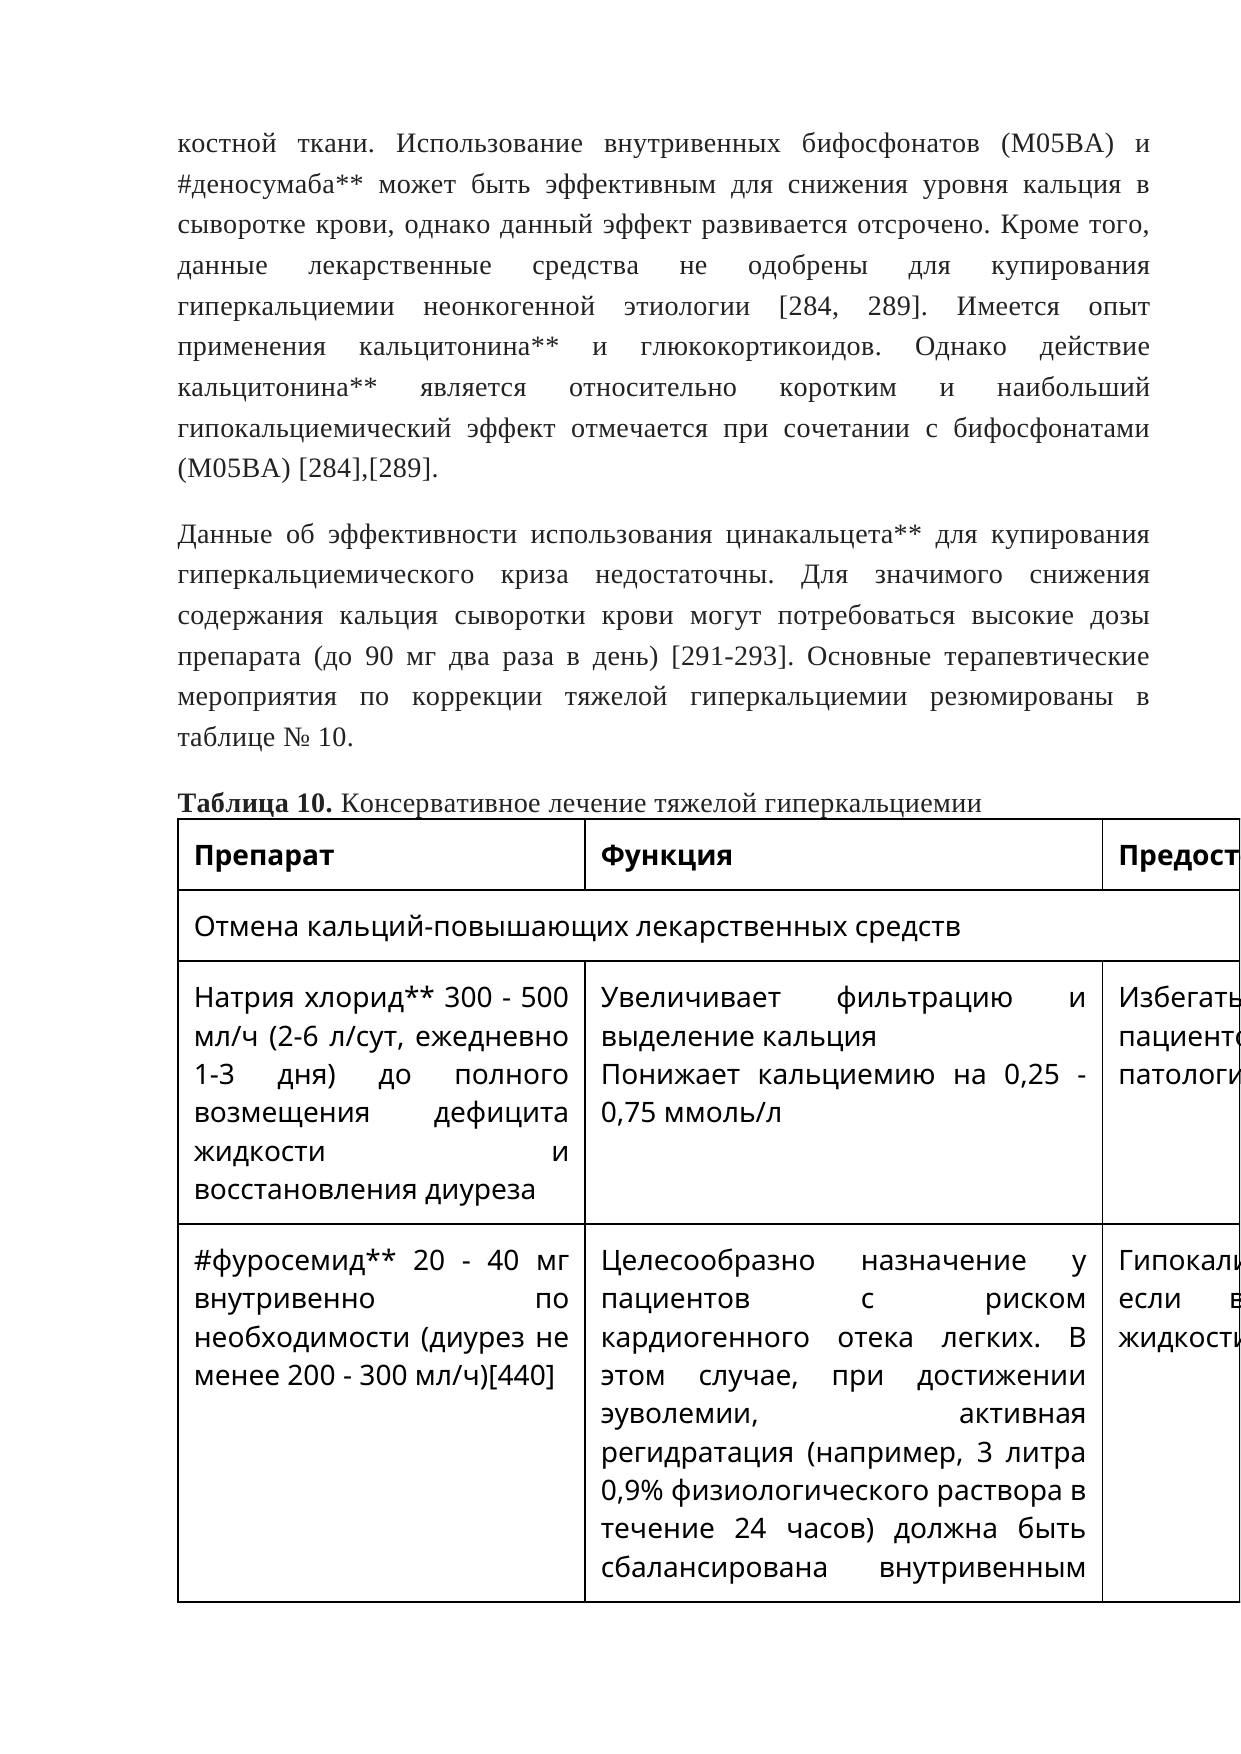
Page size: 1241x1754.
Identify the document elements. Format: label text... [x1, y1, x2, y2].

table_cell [1103, 1225, 1239, 1601]
table_cell Избегать гипергидратации у пациентов с сердечно-сосудистой патологией [1103, 962, 1239, 1223]
text Таблица 10. Консервативное лечение тяжелой гиперкальциемии [177, 777, 1152, 818]
text Данные об эффективности использования цинакальцета** для купирования гиперкальциемического криза недостаточны. Для значимого снижения содержания кальция сыворотки крови могут потребоваться высокие дозы препарата (до 90 мг два раза в день) [291-293]. Основные терапевтические мероприятия по коррекции тяжелой гиперкальциемии резюмированы в таблице № 10. [177, 509, 1152, 752]
table_cell Отмена кальций-повышающих лекарственных средств [179, 891, 1239, 960]
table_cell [179, 1225, 584, 1601]
table_header Функция [586, 820, 1102, 889]
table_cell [586, 1225, 1102, 1601]
table_header Препарат [179, 820, 584, 889]
table_header Предостережения [1103, 820, 1239, 889]
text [177, 118, 1152, 484]
table_cell Увеличивает фильтрацию и выделение кальция Понижает кальциемию на 0,25 - 0,75 ммоль/л [586, 962, 1102, 1223]
table_cell Натрия хлорид** 300 - 500 мл/ч (2-6 л/сут, ежедневно 1-3 дня) до полного возмещения дефицита жидкости и восстановления диуреза [179, 962, 584, 1223]
